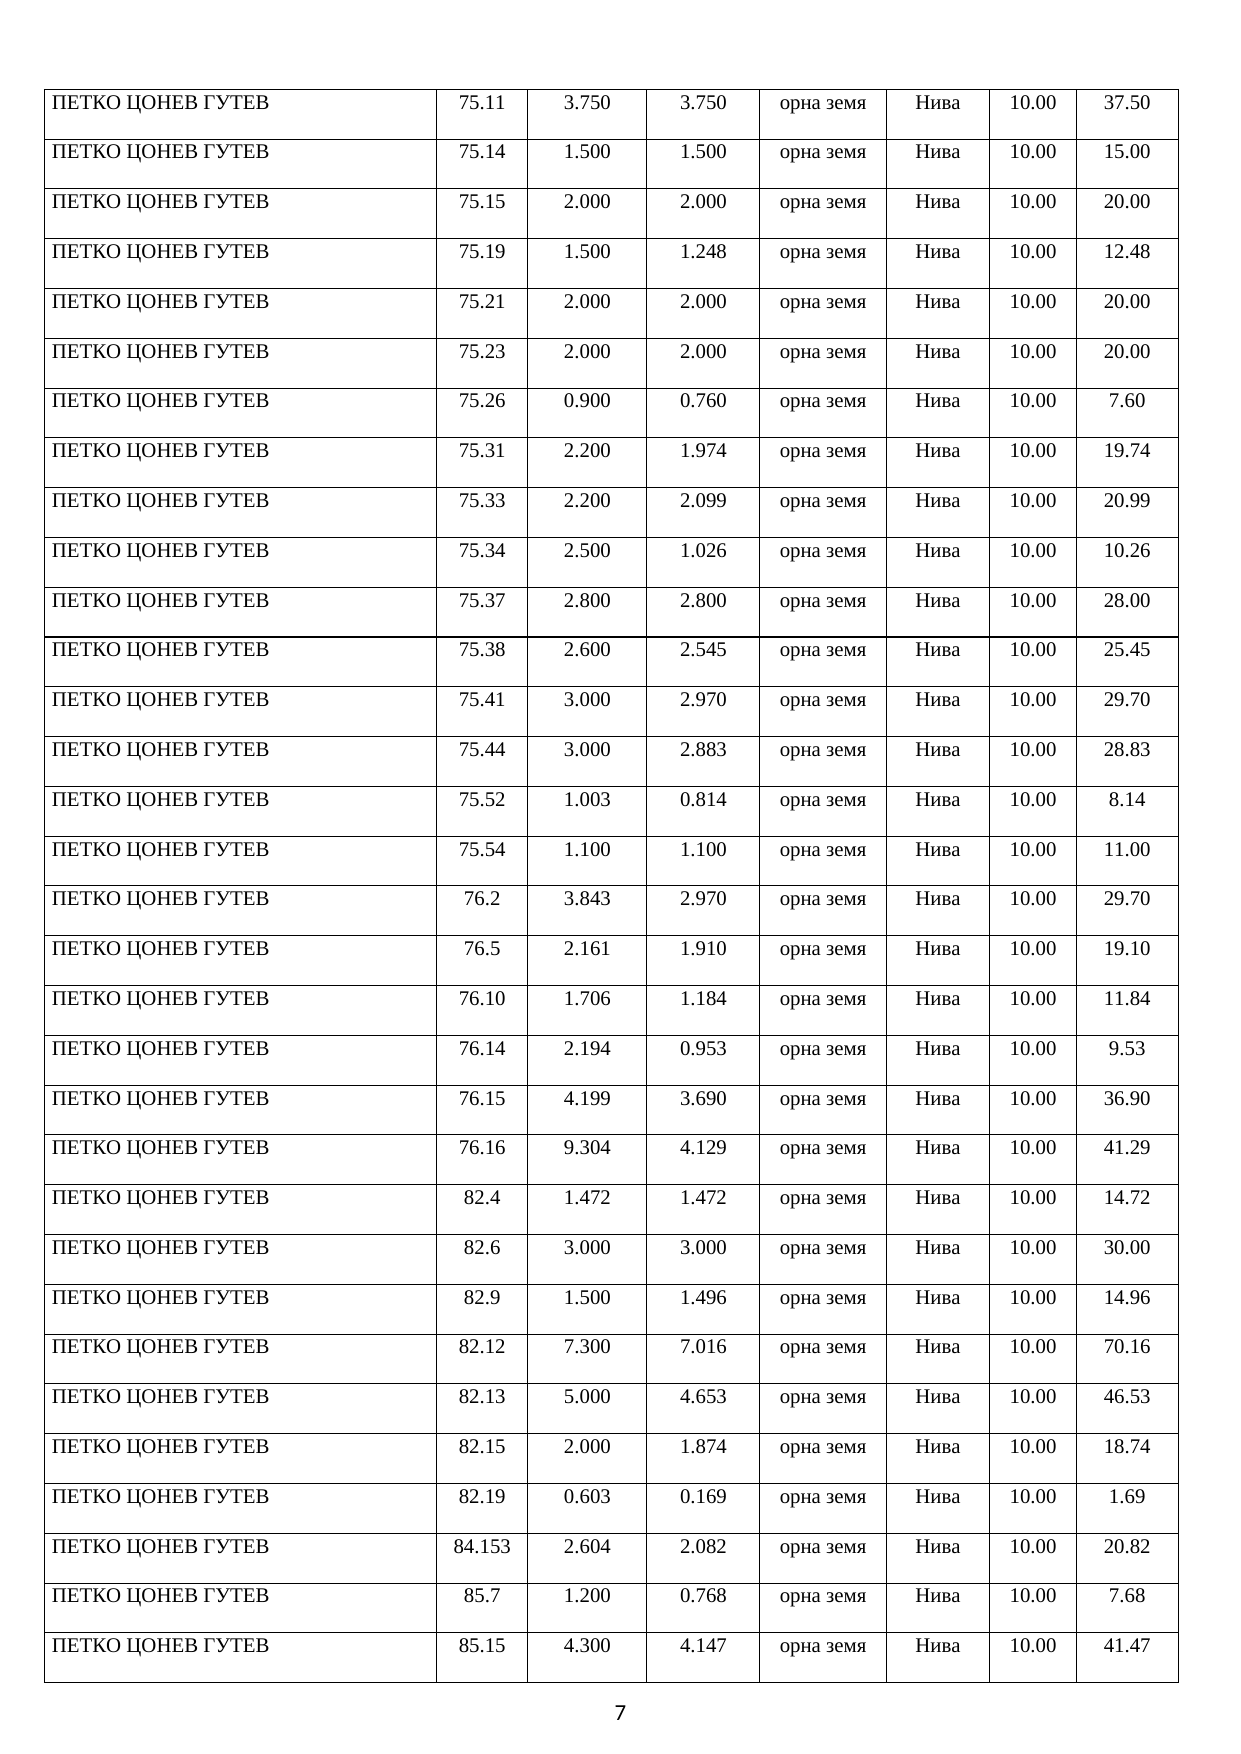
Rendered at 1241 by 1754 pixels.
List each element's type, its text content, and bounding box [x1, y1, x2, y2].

table_cell 2.000 [647, 189, 759, 238]
table_cell 85.15 [437, 1633, 527, 1682]
table_cell 75.34 [437, 538, 527, 587]
table_cell орна земя [760, 1384, 886, 1433]
table_cell орна земя [760, 837, 886, 885]
table_cell 82.12 [437, 1335, 527, 1383]
table_cell ПЕТКО ЦОНЕВ ГУТЕВ [45, 1384, 436, 1433]
table_cell ПЕТКО ЦОНЕВ ГУТЕВ [45, 1135, 436, 1184]
table_cell 8.14 [1077, 787, 1178, 836]
table_cell ПЕТКО ЦОНЕВ ГУТЕВ [45, 886, 436, 935]
table_cell 4.300 [528, 1633, 646, 1682]
table_cell орна земя [760, 1185, 886, 1234]
table_cell 85.7 [437, 1584, 527, 1632]
table_cell орна земя [760, 1584, 886, 1632]
table_cell орна земя [760, 289, 886, 338]
table_cell орна земя [760, 638, 886, 686]
table_cell 10.00 [990, 1434, 1076, 1483]
table_cell ПЕТКО ЦОНЕВ ГУТЕВ [45, 1633, 436, 1682]
table_cell орна земя [760, 588, 886, 636]
table_cell ПЕТКО ЦОНЕВ ГУТЕВ [45, 1185, 436, 1234]
table_cell 1.706 [528, 986, 646, 1035]
table_cell 0.814 [647, 787, 759, 836]
table_cell 75.54 [437, 837, 527, 885]
table_cell орна земя [760, 90, 886, 138]
table_cell Нива [887, 438, 989, 487]
table_cell 28.00 [1077, 588, 1178, 636]
table_cell 10.00 [990, 538, 1076, 587]
table_cell Нива [887, 588, 989, 636]
table_cell орна земя [760, 737, 886, 786]
table_cell ПЕТКО ЦОНЕВ ГУТЕВ [45, 189, 436, 238]
table_cell 82.6 [437, 1235, 527, 1284]
table_cell ПЕТКО ЦОНЕВ ГУТЕВ [45, 1086, 436, 1134]
table_cell 2.000 [528, 189, 646, 238]
table_cell 0.768 [647, 1584, 759, 1632]
table_cell 10.00 [990, 90, 1076, 138]
table_cell 75.38 [437, 638, 527, 686]
table_cell 2.500 [528, 538, 646, 587]
table_cell орна земя [760, 1036, 886, 1084]
table_cell Нива [887, 1235, 989, 1284]
table_cell 7.016 [647, 1335, 759, 1383]
table_cell 10.00 [990, 737, 1076, 786]
table_cell 10.00 [990, 389, 1076, 437]
table_cell Нива [887, 936, 989, 985]
table_cell 11.00 [1077, 837, 1178, 885]
table_cell орна земя [760, 687, 886, 736]
table_cell орна земя [760, 438, 886, 487]
table_cell 10.00 [990, 687, 1076, 736]
table_cell ПЕТКО ЦОНЕВ ГУТЕВ [45, 1534, 436, 1582]
table_cell 30.00 [1077, 1235, 1178, 1284]
table_cell 76.2 [437, 886, 527, 935]
table_cell 7.60 [1077, 389, 1178, 437]
table_cell 76.14 [437, 1036, 527, 1084]
table_cell 10.00 [990, 638, 1076, 686]
table_cell орна земя [760, 389, 886, 437]
table_cell 0.603 [528, 1484, 646, 1533]
table_cell 10.00 [990, 837, 1076, 885]
table_cell орна земя [760, 787, 886, 836]
table_cell 75.11 [437, 90, 527, 138]
table_cell 2.194 [528, 1036, 646, 1084]
table_cell Нива [887, 1185, 989, 1234]
table_cell ПЕТКО ЦОНЕВ ГУТЕВ [45, 438, 436, 487]
table_cell 5.000 [528, 1384, 646, 1433]
table_cell 2.970 [647, 687, 759, 736]
table_cell 82.13 [437, 1384, 527, 1433]
table_cell Нива [887, 1633, 989, 1682]
table_cell 2.970 [647, 886, 759, 935]
table_cell орна земя [760, 1135, 886, 1184]
table_cell 1.472 [647, 1185, 759, 1234]
table_cell 10.00 [990, 1036, 1076, 1084]
table_cell 1.874 [647, 1434, 759, 1483]
table_cell 18.74 [1077, 1434, 1178, 1483]
table_cell ПЕТКО ЦОНЕВ ГУТЕВ [45, 936, 436, 985]
table_cell 84.153 [437, 1534, 527, 1582]
table_cell 2.000 [528, 339, 646, 387]
table_cell ПЕТКО ЦОНЕВ ГУТЕВ [45, 1484, 436, 1533]
table_cell 28.83 [1077, 737, 1178, 786]
table_cell Нива [887, 90, 989, 138]
table_cell орна земя [760, 1335, 886, 1383]
table_cell 10.26 [1077, 538, 1178, 587]
table_cell 10.00 [990, 1335, 1076, 1383]
table_cell 2.200 [528, 438, 646, 487]
table_cell ПЕТКО ЦОНЕВ ГУТЕВ [45, 140, 436, 188]
table_cell 10.00 [990, 339, 1076, 387]
table_cell ПЕТКО ЦОНЕВ ГУТЕВ [45, 787, 436, 836]
table_cell орна земя [760, 1086, 886, 1134]
table_cell 2.000 [528, 1434, 646, 1483]
table_cell 1.500 [647, 140, 759, 188]
table_cell 25.45 [1077, 638, 1178, 686]
table_cell 2.000 [647, 289, 759, 338]
table_cell Нива [887, 1135, 989, 1184]
table_cell орна земя [760, 936, 886, 985]
table_cell 2.000 [528, 289, 646, 338]
table_cell 1.184 [647, 986, 759, 1035]
table_cell Нива [887, 239, 989, 288]
table_cell орна земя [760, 1534, 886, 1582]
table_cell 75.21 [437, 289, 527, 338]
table_cell ПЕТКО ЦОНЕВ ГУТЕВ [45, 1285, 436, 1333]
table_cell 4.199 [528, 1086, 646, 1134]
table_cell 20.99 [1077, 488, 1178, 537]
table_cell 3.000 [528, 737, 646, 786]
table_cell 9.53 [1077, 1036, 1178, 1084]
table_cell Нива [887, 986, 989, 1035]
table_cell 10.00 [990, 1285, 1076, 1333]
table_cell 10.00 [990, 140, 1076, 188]
table_cell 10.00 [990, 438, 1076, 487]
table_cell 2.000 [647, 339, 759, 387]
table_cell ПЕТКО ЦОНЕВ ГУТЕВ [45, 488, 436, 537]
table_cell 1.100 [528, 837, 646, 885]
table_cell Нива [887, 787, 989, 836]
table_cell Нива [887, 140, 989, 188]
table_cell ПЕТКО ЦОНЕВ ГУТЕВ [45, 986, 436, 1035]
table_cell 19.74 [1077, 438, 1178, 487]
table_cell Нива [887, 1384, 989, 1433]
table_cell 14.96 [1077, 1285, 1178, 1333]
table_cell 70.16 [1077, 1335, 1178, 1383]
table_cell 7.68 [1077, 1584, 1178, 1632]
table_cell 20.82 [1077, 1534, 1178, 1582]
table_cell 2.800 [647, 588, 759, 636]
table_cell 10.00 [990, 1534, 1076, 1582]
table_cell 10.00 [990, 588, 1076, 636]
table_cell орна земя [760, 1633, 886, 1682]
table_cell орна земя [760, 1434, 886, 1483]
table_cell Нива [887, 1335, 989, 1383]
table_cell 75.37 [437, 588, 527, 636]
table_cell 75.31 [437, 438, 527, 487]
table_cell орна земя [760, 189, 886, 238]
table_cell 2.600 [528, 638, 646, 686]
table_cell 75.41 [437, 687, 527, 736]
table_cell 75.52 [437, 787, 527, 836]
table_cell 75.33 [437, 488, 527, 537]
table_cell 1.69 [1077, 1484, 1178, 1533]
table_cell 0.169 [647, 1484, 759, 1533]
table_cell 82.19 [437, 1484, 527, 1533]
table_cell Нива [887, 886, 989, 935]
table_cell 2.604 [528, 1534, 646, 1582]
table_cell орна земя [760, 239, 886, 288]
table_cell 4.653 [647, 1384, 759, 1433]
table_cell Нива [887, 737, 989, 786]
table_cell ПЕТКО ЦОНЕВ ГУТЕВ [45, 1235, 436, 1284]
table_cell ПЕТКО ЦОНЕВ ГУТЕВ [45, 638, 436, 686]
table_cell ПЕТКО ЦОНЕВ ГУТЕВ [45, 588, 436, 636]
table_cell 1.248 [647, 239, 759, 288]
table_cell Нива [887, 289, 989, 338]
table_cell 10.00 [990, 488, 1076, 537]
table_cell 29.70 [1077, 886, 1178, 935]
table_cell 2.200 [528, 488, 646, 537]
table_cell 0.760 [647, 389, 759, 437]
table_cell 10.00 [990, 1086, 1076, 1134]
table_cell 75.14 [437, 140, 527, 188]
table_cell 10.00 [990, 886, 1076, 935]
table_cell 76.10 [437, 986, 527, 1035]
table_cell 1.974 [647, 438, 759, 487]
table_cell 19.10 [1077, 936, 1178, 985]
table_cell Нива [887, 638, 989, 686]
table_cell Нива [887, 837, 989, 885]
table_cell Нива [887, 538, 989, 587]
table_cell 3.000 [647, 1235, 759, 1284]
table_cell 3.750 [647, 90, 759, 138]
table_cell ПЕТКО ЦОНЕВ ГУТЕВ [45, 389, 436, 437]
table_cell 7.300 [528, 1335, 646, 1383]
table_cell 3.750 [528, 90, 646, 138]
table_cell 41.47 [1077, 1633, 1178, 1682]
table_cell ПЕТКО ЦОНЕВ ГУТЕВ [45, 90, 436, 138]
table_cell 10.00 [990, 1484, 1076, 1533]
table_cell 1.026 [647, 538, 759, 587]
table_cell Нива [887, 339, 989, 387]
table_cell ПЕТКО ЦОНЕВ ГУТЕВ [45, 239, 436, 288]
table_cell ПЕТКО ЦОНЕВ ГУТЕВ [45, 687, 436, 736]
table_cell Нива [887, 1036, 989, 1084]
table_cell ПЕТКО ЦОНЕВ ГУТЕВ [45, 1335, 436, 1383]
table_cell 76.15 [437, 1086, 527, 1134]
table_cell 20.00 [1077, 289, 1178, 338]
table_cell 3.843 [528, 886, 646, 935]
table_cell 10.00 [990, 1633, 1076, 1682]
table_cell Нива [887, 1434, 989, 1483]
table_cell 1.500 [528, 1285, 646, 1333]
table_cell орна земя [760, 1484, 886, 1533]
table_cell 2.800 [528, 588, 646, 636]
table_cell 3.690 [647, 1086, 759, 1134]
table_cell 15.00 [1077, 140, 1178, 188]
table_cell 2.082 [647, 1534, 759, 1582]
table_cell 76.5 [437, 936, 527, 985]
table_cell ПЕТКО ЦОНЕВ ГУТЕВ [45, 538, 436, 587]
table_cell 1.003 [528, 787, 646, 836]
table_cell 4.147 [647, 1633, 759, 1682]
table_cell 10.00 [990, 1185, 1076, 1234]
table_cell 10.00 [990, 289, 1076, 338]
table_cell Нива [887, 1285, 989, 1333]
table_cell 1.496 [647, 1285, 759, 1333]
table_cell 0.900 [528, 389, 646, 437]
table_cell 10.00 [990, 1135, 1076, 1184]
table_cell 0.953 [647, 1036, 759, 1084]
table_cell 10.00 [990, 189, 1076, 238]
table_cell 1.910 [647, 936, 759, 985]
table_cell 1.100 [647, 837, 759, 885]
table_cell 4.129 [647, 1135, 759, 1184]
table_cell 3.000 [528, 687, 646, 736]
table_cell 2.161 [528, 936, 646, 985]
table_cell ПЕТКО ЦОНЕВ ГУТЕВ [45, 737, 436, 786]
table_cell 1.472 [528, 1185, 646, 1234]
table_cell Нива [887, 1086, 989, 1134]
table_cell 20.00 [1077, 339, 1178, 387]
table_cell Нива [887, 1584, 989, 1632]
table_cell орна земя [760, 1235, 886, 1284]
table_cell 75.23 [437, 339, 527, 387]
table_cell 76.16 [437, 1135, 527, 1184]
table_cell орна земя [760, 488, 886, 537]
table_cell 37.50 [1077, 90, 1178, 138]
table_cell орна земя [760, 986, 886, 1035]
table_cell 10.00 [990, 1584, 1076, 1632]
table_cell 3.000 [528, 1235, 646, 1284]
table_cell 9.304 [528, 1135, 646, 1184]
table_cell орна земя [760, 886, 886, 935]
table_cell 1.200 [528, 1584, 646, 1632]
table_cell 1.500 [528, 239, 646, 288]
table_cell Нива [887, 1484, 989, 1533]
table_cell 29.70 [1077, 687, 1178, 736]
table_cell 36.90 [1077, 1086, 1178, 1134]
table_cell 46.53 [1077, 1384, 1178, 1433]
table_cell 75.44 [437, 737, 527, 786]
table_cell Нива [887, 687, 989, 736]
table_cell ПЕТКО ЦОНЕВ ГУТЕВ [45, 837, 436, 885]
table_cell 10.00 [990, 936, 1076, 985]
table_cell 82.4 [437, 1185, 527, 1234]
table_cell 20.00 [1077, 189, 1178, 238]
table_cell 75.15 [437, 189, 527, 238]
table_cell 11.84 [1077, 986, 1178, 1035]
table_cell орна земя [760, 140, 886, 188]
table_cell орна земя [760, 1285, 886, 1333]
table_cell ПЕТКО ЦОНЕВ ГУТЕВ [45, 1036, 436, 1084]
table_cell орна земя [760, 339, 886, 387]
table_cell Нива [887, 488, 989, 537]
table_cell ПЕТКО ЦОНЕВ ГУТЕВ [45, 339, 436, 387]
table_cell 2.099 [647, 488, 759, 537]
table_cell Нива [887, 189, 989, 238]
table_cell 41.29 [1077, 1135, 1178, 1184]
table_cell ПЕТКО ЦОНЕВ ГУТЕВ [45, 1584, 436, 1632]
table_cell ПЕТКО ЦОНЕВ ГУТЕВ [45, 289, 436, 338]
table_cell 12.48 [1077, 239, 1178, 288]
table_cell 10.00 [990, 986, 1076, 1035]
table_cell 82.9 [437, 1285, 527, 1333]
table_cell 10.00 [990, 1384, 1076, 1433]
table_cell 75.26 [437, 389, 527, 437]
table_cell 10.00 [990, 239, 1076, 288]
table_cell Нива [887, 1534, 989, 1582]
table_cell орна земя [760, 538, 886, 587]
table_cell 10.00 [990, 1235, 1076, 1284]
table_cell 14.72 [1077, 1185, 1178, 1234]
table_cell 2.883 [647, 737, 759, 786]
table_cell Нива [887, 389, 989, 437]
table_cell ПЕТКО ЦОНЕВ ГУТЕВ [45, 1434, 436, 1483]
table_cell 1.500 [528, 140, 646, 188]
table_cell 2.545 [647, 638, 759, 686]
table_cell 75.19 [437, 239, 527, 288]
table_cell 10.00 [990, 787, 1076, 836]
table_cell 82.15 [437, 1434, 527, 1483]
